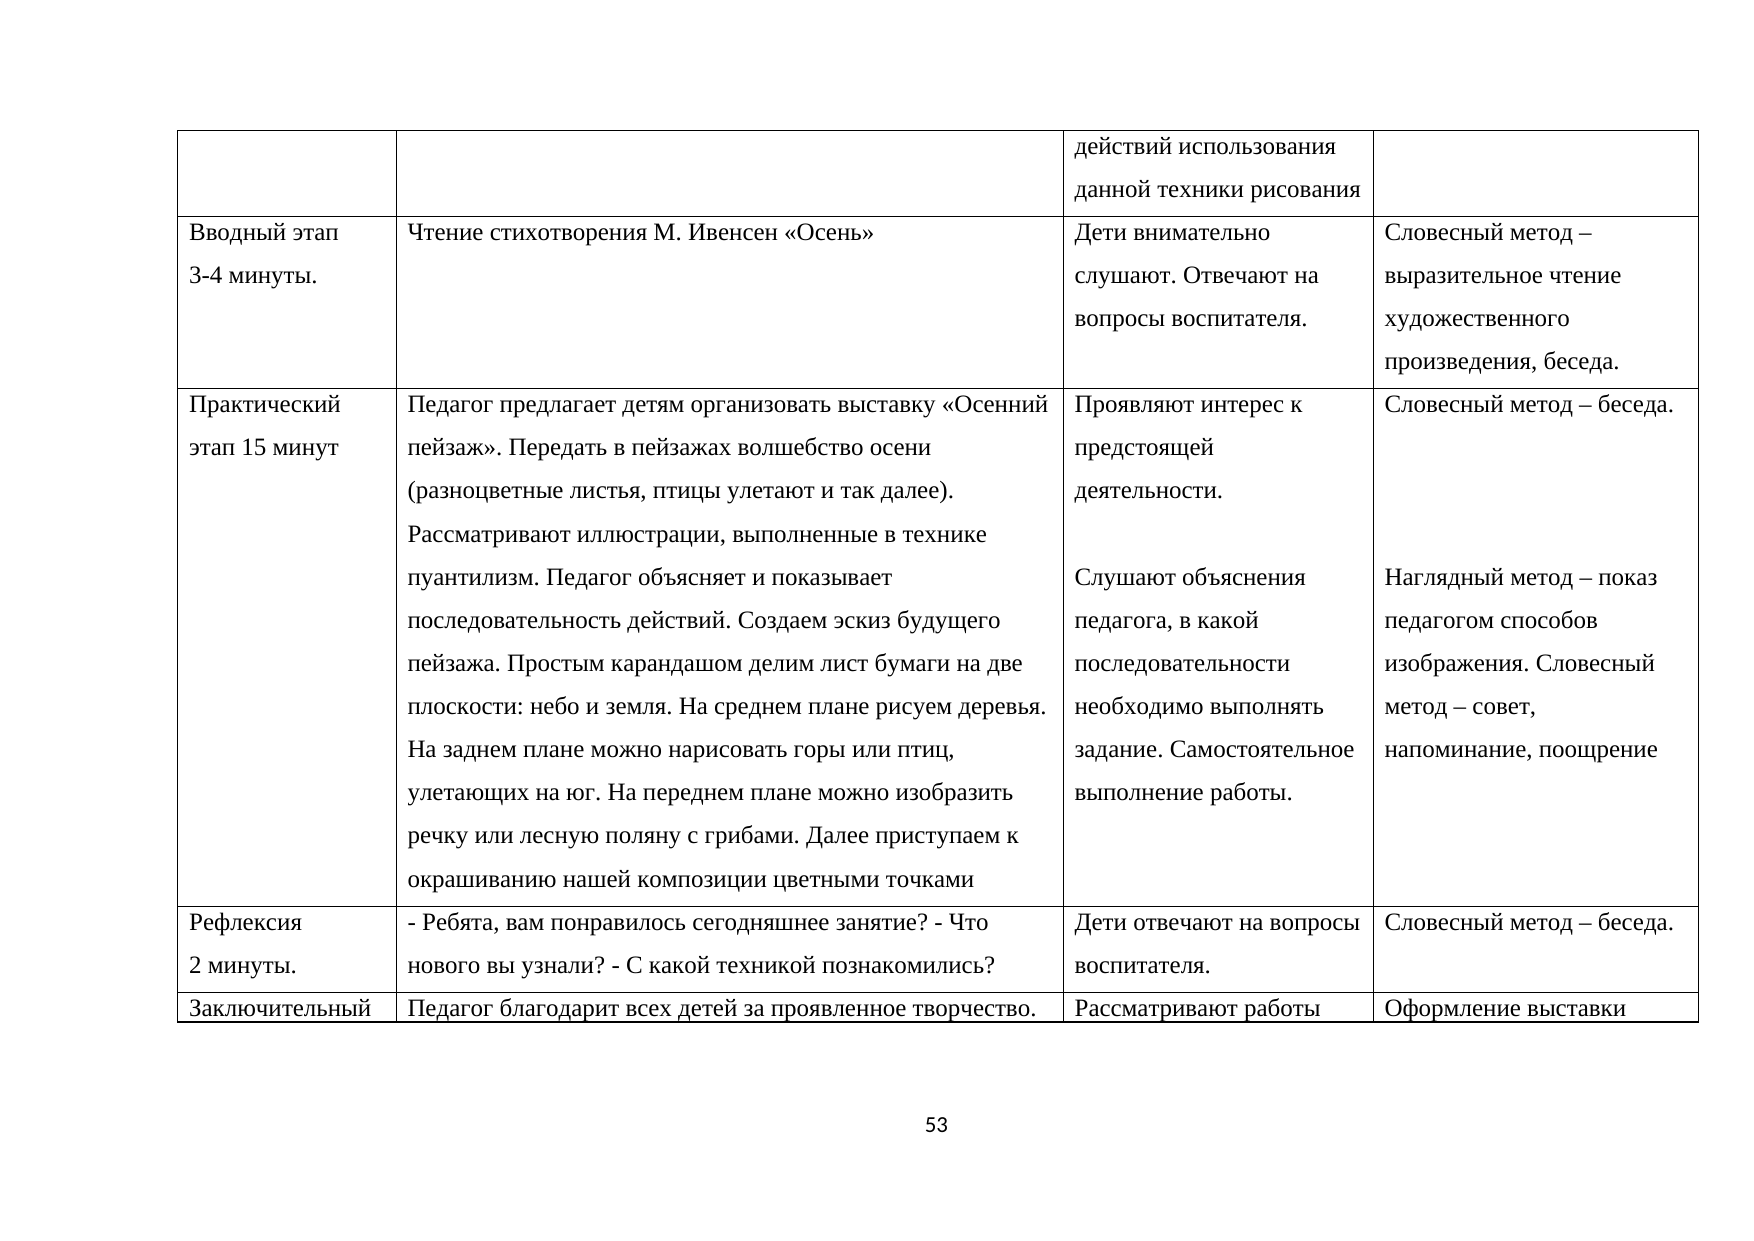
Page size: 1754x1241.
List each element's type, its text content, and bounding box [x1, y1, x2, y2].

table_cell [1374, 131, 1698, 216]
table_cell - Ребята, вам понравилось сегодняшнее занятие? - Что нового вы узнали? - С какой техникой познакомились? [397, 907, 1063, 992]
table_cell Словесный метод – беседа. Наглядный метод – показ педагогом способов изображения. Словесный метод – совет, напоминание, поощрение [1374, 389, 1698, 906]
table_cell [178, 993, 396, 1021]
table_cell Дети внимательно слушают. Отвечают на вопросы воспитателя. [1064, 217, 1373, 388]
table_cell Проявляют интерес к предстоящей деятельности. Слушают объяснения педагога, в какой последовательности необходимо выполнять задание. Самостоятельное выполнение работы. [1064, 389, 1373, 906]
table_cell Словесный метод – выразительное чтение художественного произведения, беседа. [1374, 217, 1698, 388]
table_cell Дети отвечают на вопросы воспитателя. [1064, 907, 1373, 992]
table_cell Педагог предлагает детям организовать выставку «Осенний пейзаж». Передать в пейзажах волшебство осени (разноцветные листья, птицы улетают и так далее). Рассматривают иллюстрации, выполненные в технике пуантилизм. Педагог объясняет и показывает последовательность действий. Создаем эскиз будущего пейзажа. Простым карандашом делим лист бумаги на две плоскости: небо и земля. На среднем плане рисуем деревья. На заднем плане можно нарисовать горы или птиц, улетающих на юг. На переднем плане можно изобразить речку или лесную поляну с грибами. Далее приступаем к окрашиванию нашей композиции цветными точками [397, 389, 1063, 906]
table_cell Словесный метод – беседа. [1374, 907, 1698, 992]
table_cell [1064, 131, 1373, 216]
table_cell Чтение стихотворения М. Ивенсен «Осень» [397, 217, 1063, 388]
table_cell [397, 131, 1063, 216]
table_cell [178, 131, 396, 216]
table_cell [1374, 993, 1698, 1021]
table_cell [397, 993, 1063, 1021]
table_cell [1064, 993, 1373, 1021]
table_cell Вводный этап 3-4 минуты. [178, 217, 396, 388]
table_cell Практический этап 15 минут [178, 389, 396, 906]
table_cell Рефлексия 2 минуты. [178, 907, 396, 992]
